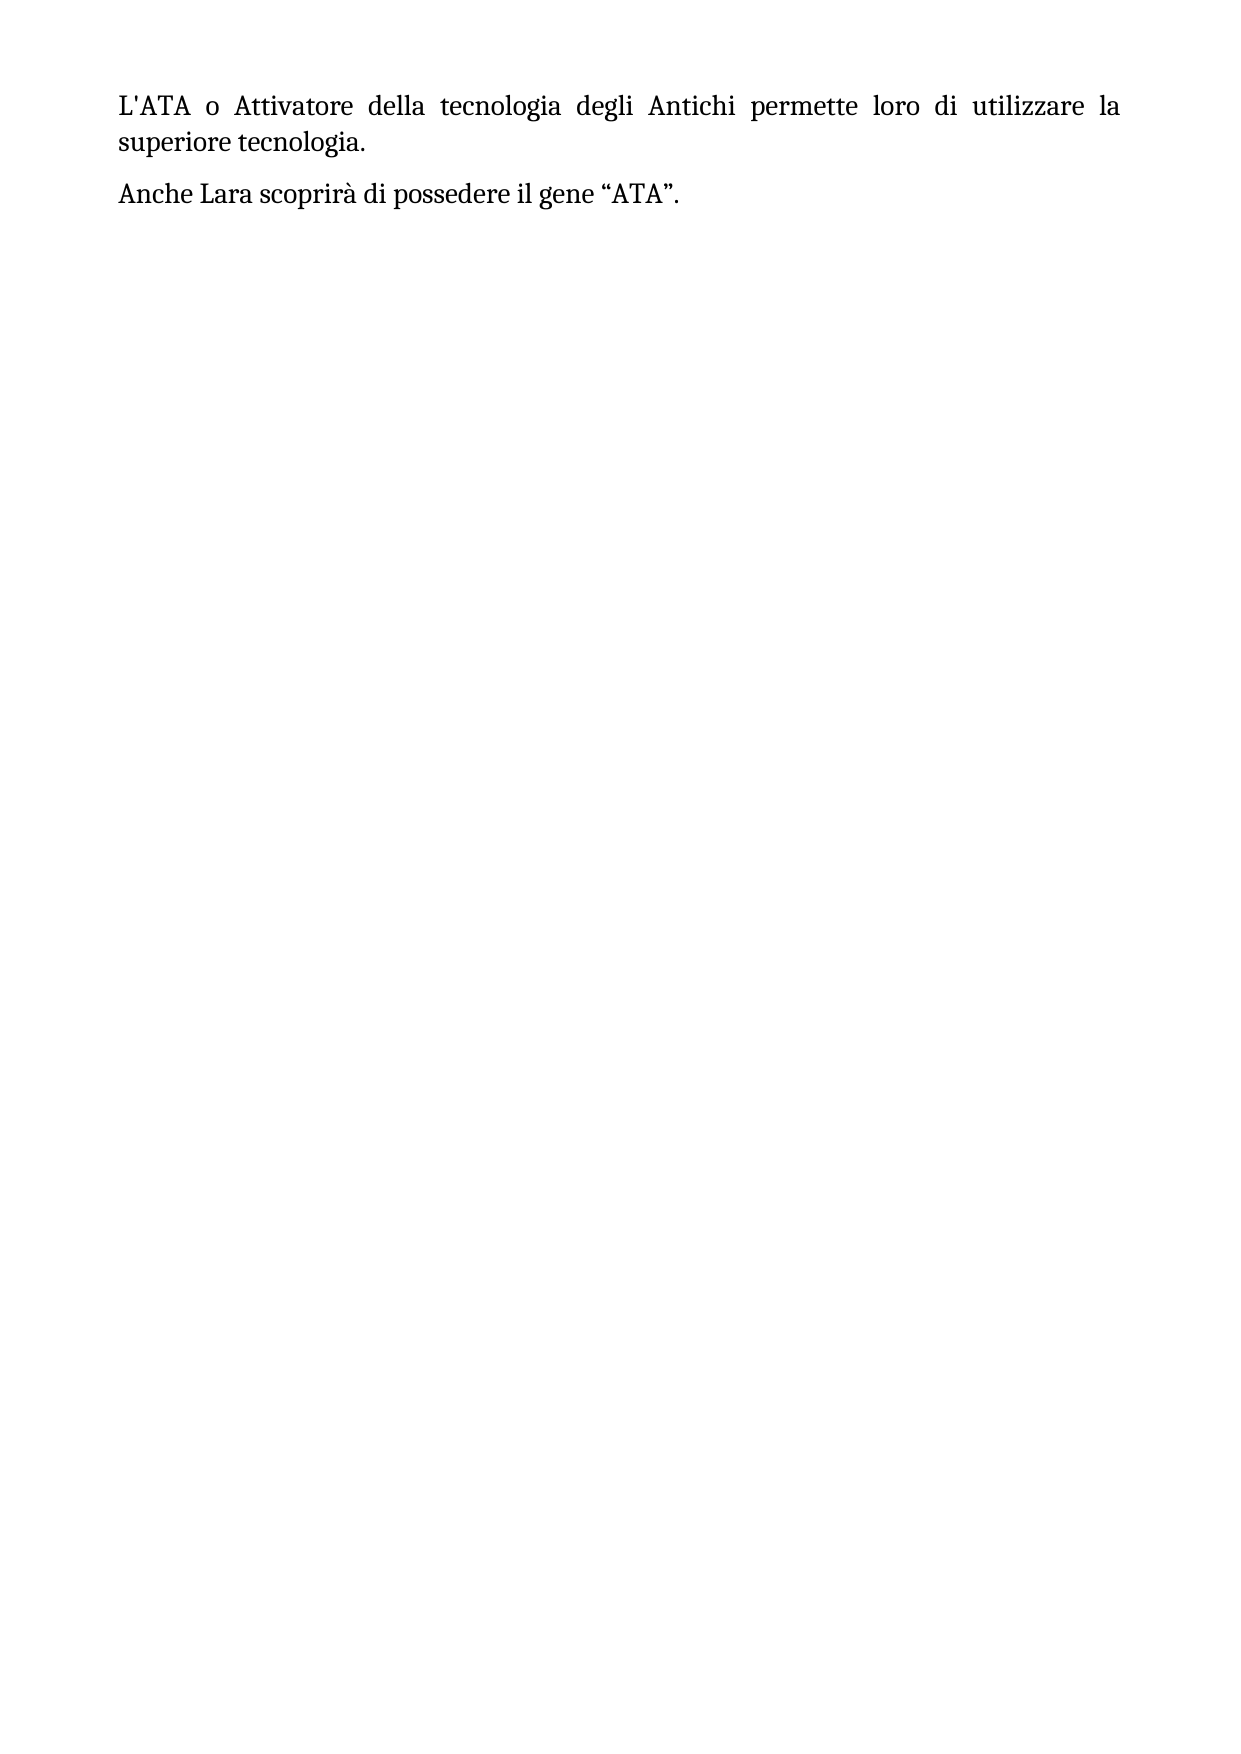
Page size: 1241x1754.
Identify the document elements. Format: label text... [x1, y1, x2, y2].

text Anche Lara scoprirà di possedere il gene “ATA”. [118, 178, 1122, 211]
text L'ATA o Attivatore della tecnologia degli Antichi permette loro di utilizzare la superiore tecnologia. [118, 89, 1122, 158]
